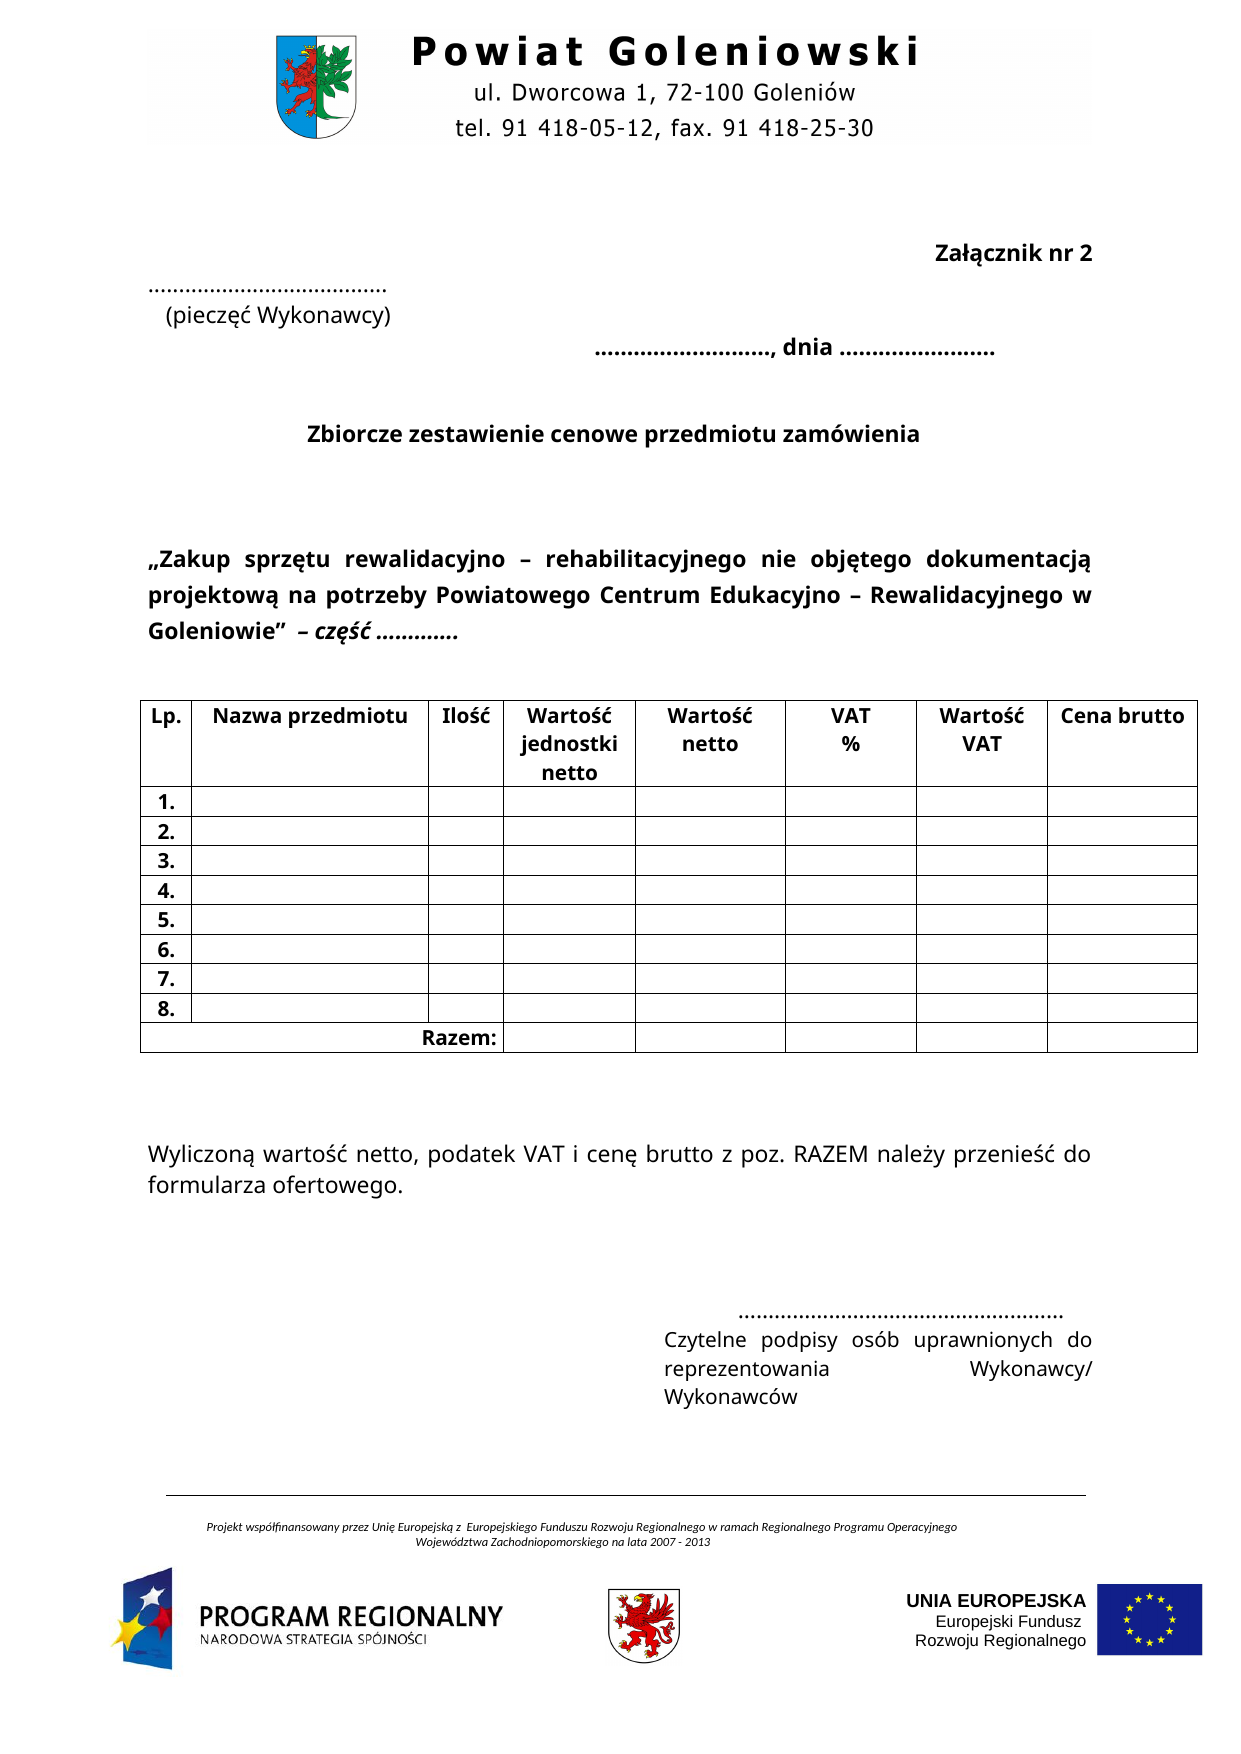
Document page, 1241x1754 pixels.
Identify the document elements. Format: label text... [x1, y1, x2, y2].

table_cell [1048, 846, 1197, 875]
text Załącznik nr 2 [148, 237, 1093, 268]
table_cell [1048, 994, 1197, 1022]
table_cell 3. [141, 846, 191, 875]
table_cell 7. [141, 964, 191, 993]
table_cell [192, 935, 428, 963]
table_cell [917, 846, 1047, 875]
table_cell [786, 905, 916, 934]
table_cell [429, 787, 503, 816]
table_cell [429, 994, 503, 1022]
text ……………………………………………… [664, 1294, 1093, 1325]
table_cell [1048, 1023, 1197, 1052]
text (pieczęć Wykonawcy) [148, 299, 1093, 331]
table_cell [636, 935, 785, 963]
table_cell [429, 905, 503, 934]
table_cell [917, 905, 1047, 934]
table_header VAT % [786, 701, 916, 786]
table_cell [786, 846, 916, 875]
table_cell [192, 787, 428, 816]
table_cell 5. [141, 905, 191, 934]
table_cell [1048, 964, 1197, 993]
table_cell [429, 964, 503, 993]
table_cell [192, 994, 428, 1022]
table_cell [917, 787, 1047, 816]
table_header Wartość VAT [917, 701, 1047, 786]
table_cell [504, 994, 635, 1022]
table_header Cena brutto [1048, 701, 1197, 786]
table_cell [786, 876, 916, 904]
table_cell [1048, 905, 1197, 934]
table_cell 4. [141, 876, 191, 904]
table_cell [917, 876, 1047, 904]
table_cell [786, 994, 916, 1022]
table_header Ilość [429, 701, 503, 786]
table_cell [786, 787, 916, 816]
table_cell [917, 817, 1047, 845]
table_cell [429, 876, 503, 904]
table_cell [1048, 876, 1197, 904]
table_cell [192, 964, 428, 993]
picture [90, 1559, 522, 1677]
table_cell [429, 935, 503, 963]
table_header Nazwa przedmiotu [192, 701, 428, 786]
table_cell [636, 817, 785, 845]
table_cell [917, 994, 1047, 1022]
text ..........................., dnia ........................ [148, 331, 1093, 362]
table_cell [504, 876, 635, 904]
table_cell [1048, 787, 1197, 816]
text Czytelne podpisy osób uprawnionych do reprezentowania Wykonawcy/ Wykonawców [664, 1325, 1093, 1411]
text „Zakup sprzętu rewalidacyjno – rehabilitacyjnego nie objętego dokumentacją projektową na potrzeby Powiatowego Centrum Edukacyjno – Rewalidacyjnego w Goleniowie” – część …………. [148, 543, 1093, 646]
table_cell [1048, 817, 1197, 845]
picture [1095, 1582, 1204, 1657]
table_cell [917, 964, 1047, 993]
table_cell [504, 935, 635, 963]
table_cell [192, 905, 428, 934]
picture [605, 1586, 683, 1666]
table_cell [504, 787, 635, 816]
table_cell [786, 1023, 916, 1052]
table_cell 1. [141, 787, 191, 816]
table_header Wartość jednostki netto [504, 701, 635, 786]
text Wyliczoną wartość netto, podatek VAT i cenę brutto z poz. RAZEM należy przenieść do formularza ofertowego. [148, 1138, 1093, 1200]
table_cell [636, 905, 785, 934]
table_cell [429, 817, 503, 845]
table_cell [636, 876, 785, 904]
table_cell [504, 964, 635, 993]
table_cell [636, 846, 785, 875]
table_header Wartość netto [636, 701, 785, 786]
text Zbiorcze zestawienie cenowe przedmiotu zamówienia [295, 418, 1093, 449]
table_cell 2. [141, 817, 191, 845]
table_cell 8. [141, 994, 191, 1022]
table_cell [504, 846, 635, 875]
table_cell [192, 846, 428, 875]
table_cell [1048, 935, 1197, 963]
table_cell [192, 876, 428, 904]
text ....................................... [148, 268, 1093, 299]
table_header Lp. [141, 701, 191, 786]
table_cell [636, 994, 785, 1022]
table_cell [786, 935, 916, 963]
table_cell [192, 817, 428, 845]
table_cell [504, 905, 635, 934]
table_cell Razem: [141, 1023, 503, 1052]
table_cell [636, 787, 785, 816]
table_cell [917, 1023, 1047, 1052]
table_cell [429, 846, 503, 875]
picture [147, 29, 1092, 145]
table_cell [636, 1023, 785, 1052]
table_cell 6. [141, 935, 191, 963]
table_cell [504, 1023, 635, 1052]
table_cell [786, 964, 916, 993]
table_cell [786, 817, 916, 845]
table_cell [917, 935, 1047, 963]
table_cell [636, 964, 785, 993]
table_cell [504, 817, 635, 845]
